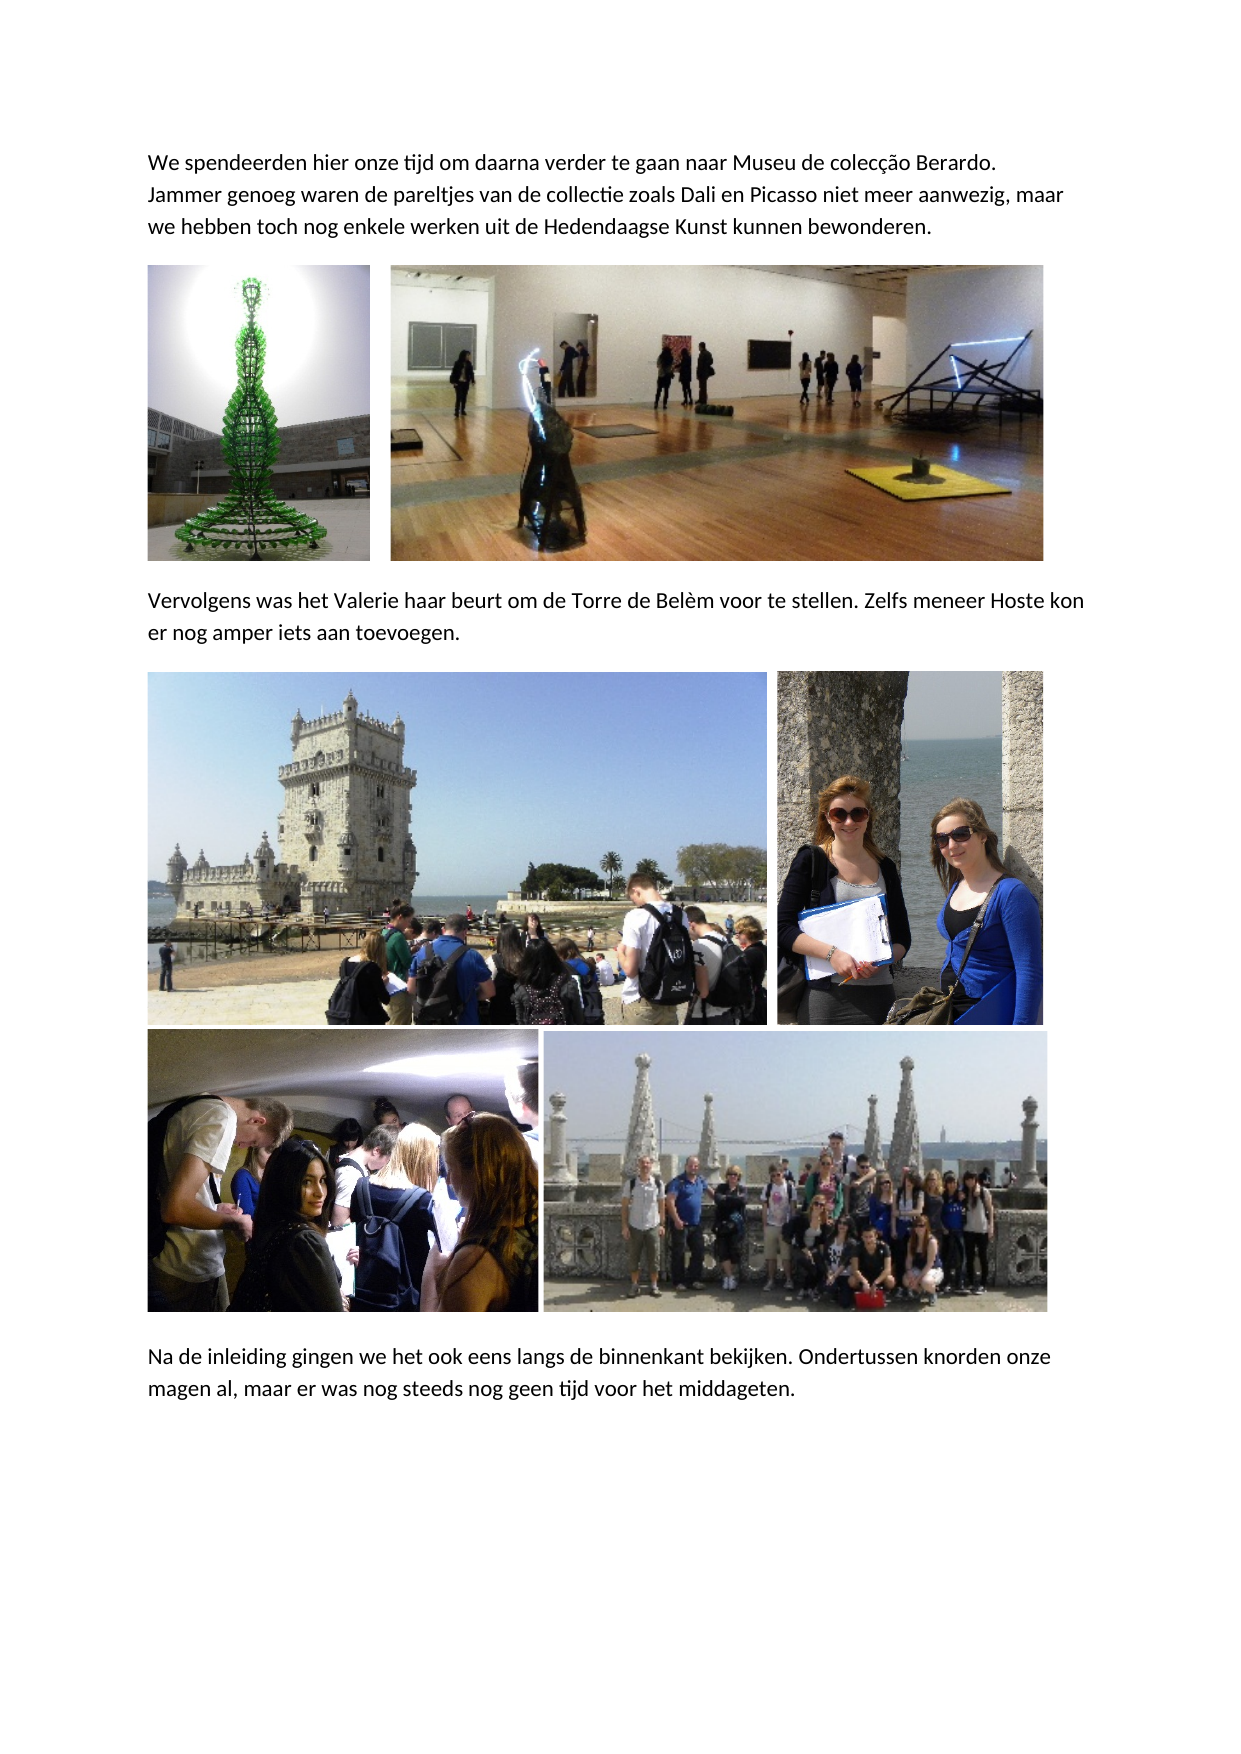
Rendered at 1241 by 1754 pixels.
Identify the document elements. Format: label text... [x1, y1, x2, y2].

picture [543, 1031, 1048, 1312]
picture [147, 1029, 539, 1312]
picture [147, 672, 767, 1025]
text Na de inleiding gingen we het ook eens langs de binnenkant bekijken. Ondertussen knorden onze magen al, maar er was nog steeds nog geen tijd voor het middageten. [148, 1342, 1093, 1402]
text Vervolgens was het Valerie haar beurt om de Torre de Belèm voor te stellen. Zelfs meneer Hoste kon er nog amper iets aan toevoegen. [148, 586, 1093, 646]
picture [147, 265, 370, 561]
picture [777, 671, 1044, 1025]
picture [390, 265, 1044, 561]
text We spendeerden hier onze tijd om daarna verder te gaan naar Museu de colecção Berardo. Jammer genoeg waren de pareltjes van de collectie zoals Dali en Picasso niet meer aanwezig, maar we hebben toch nog enkele werken uit de Hedendaagse Kunst kunnen bewonderen. [148, 148, 1093, 240]
